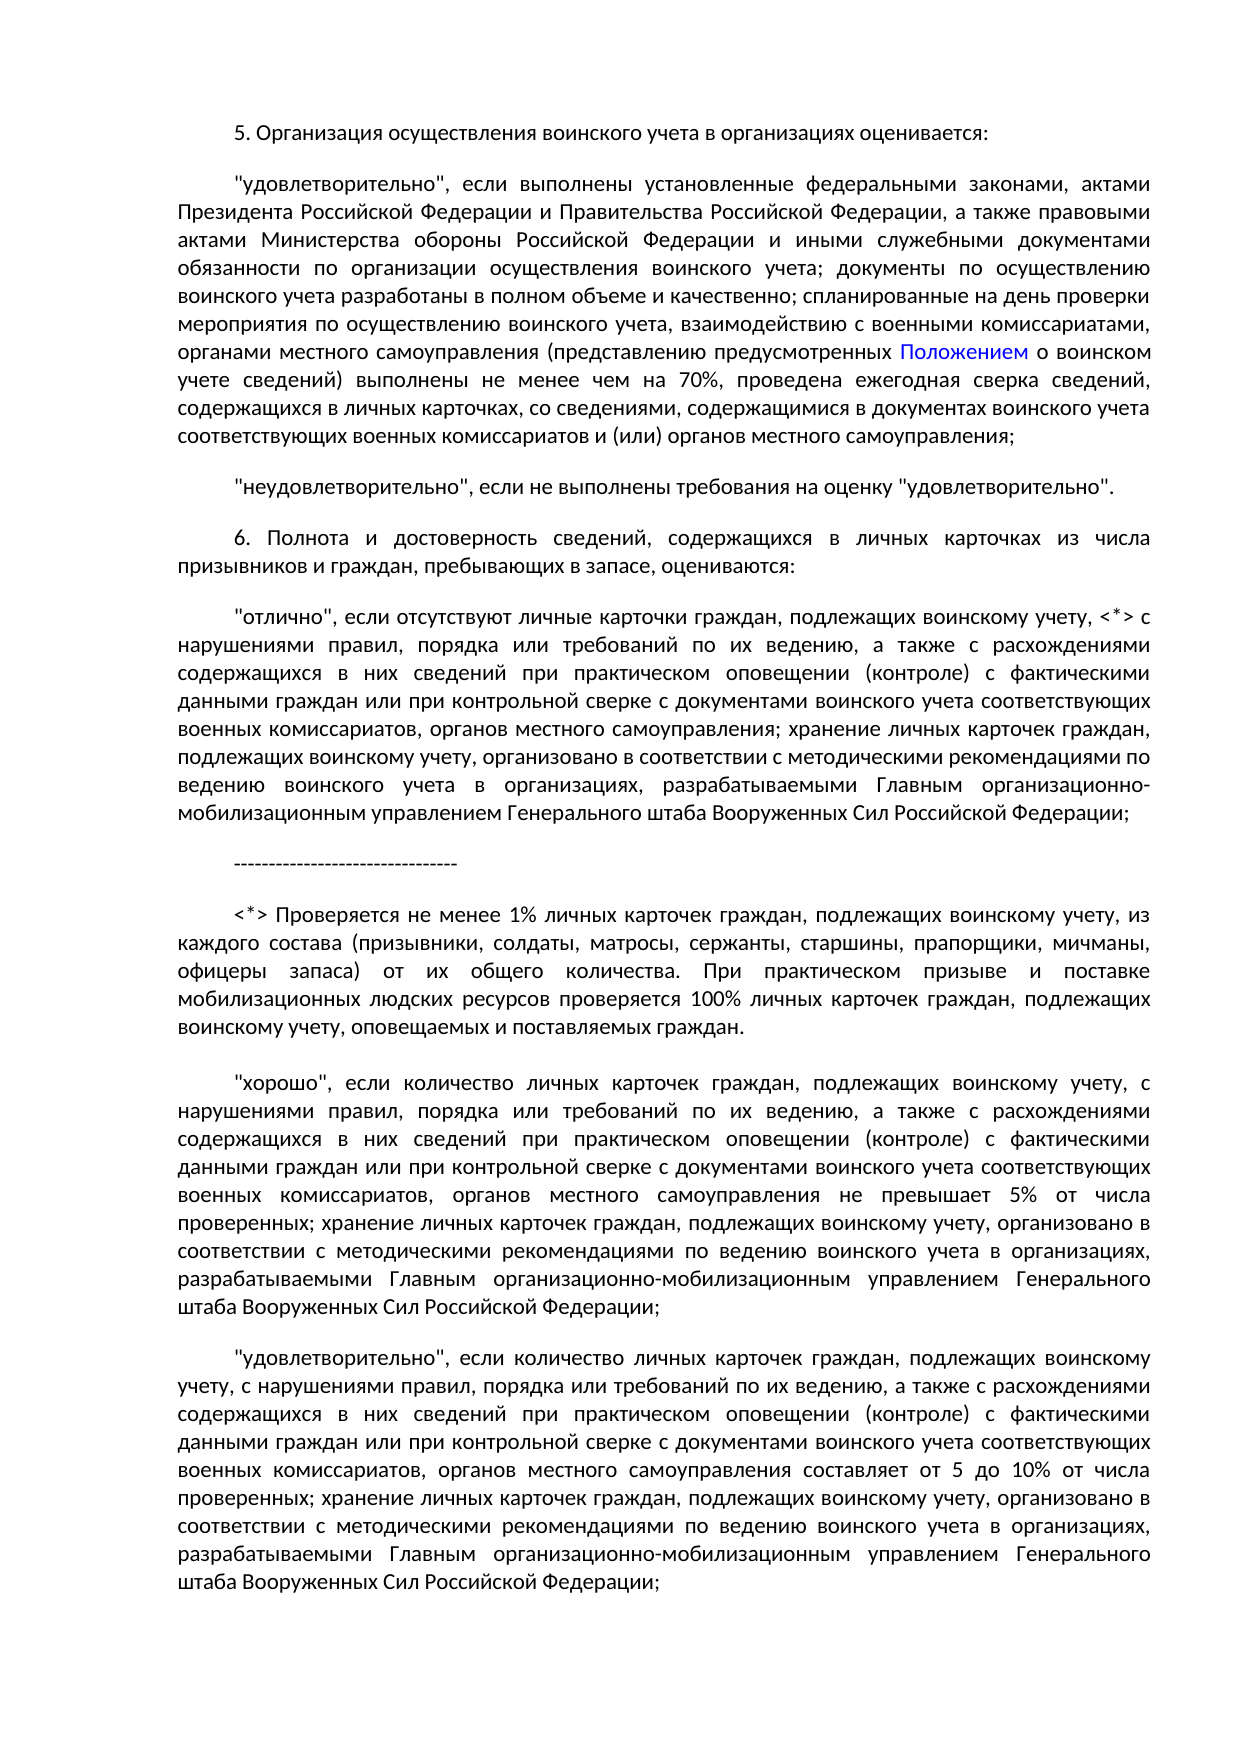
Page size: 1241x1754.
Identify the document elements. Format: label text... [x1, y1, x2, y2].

text "неудовлетворительно", если не выполнены требования на оценку "удовлетворительно". [177, 472, 1152, 500]
text <*> Проверяется не менее 1% личных карточек граждан, подлежащих воинскому учету, из каждого состава (призывники, солдаты, матросы, сержанты, старшины, прапорщики, мичманы, офицеры запаса) от их общего количества. При практическом призыве и поставке мобилизационных людских ресурсов проверяется 100% личных карточек граждан, подлежащих воинскому учету, оповещаемых и поставляемых граждан. [177, 900, 1152, 1040]
text "отлично", если отсутствуют личные карточки граждан, подлежащих воинскому учету, <*> с нарушениями правил, порядка или требований по их ведению, а также с расхождениями содержащихся в них сведений при практическом оповещении (контроле) с фактическими данными граждан или при контрольной сверке с документами воинского учета соответствующих военных комиссариатов, органов местного самоуправления; хранение личных карточек граждан, подлежащих воинскому учету, организовано в соответствии с методическими рекомендациями по ведению воинского учета в организациях, разрабатываемыми Главным организационно-мобилизационным управлением Генерального штаба Вооруженных Сил Российской Федерации; [177, 602, 1152, 826]
text "хорошо", если количество личных карточек граждан, подлежащих воинскому учету, с нарушениями правил, порядка или требований по их ведению, а также с расхождениями содержащихся в них сведений при практическом оповещении (контроле) с фактическими данными граждан или при контрольной сверке с документами воинского учета соответствующих военных комиссариатов, органов местного самоуправления не превышает 5% от числа проверенных; хранение личных карточек граждан, подлежащих воинскому учету, организовано в соответствии с методическими рекомендациями по ведению воинского учета в организациях, разрабатываемыми Главным организационно-мобилизационным управлением Генерального штаба Вооруженных Сил Российской Федерации; [177, 1068, 1152, 1320]
text 5. Организация осуществления воинского учета в организациях оценивается: [177, 118, 1152, 146]
text "удовлетворительно", если количество личных карточек граждан, подлежащих воинскому учету, с нарушениями правил, порядка или требований по их ведению, а также с расхождениями содержащихся в них сведений при практическом оповещении (контроле) с фактическими данными граждан или при контрольной сверке с документами воинского учета соответствующих военных комиссариатов, органов местного самоуправления составляет от 5 до 10% от числа проверенных; хранение личных карточек граждан, подлежащих воинскому учету, организовано в соответствии с методическими рекомендациями по ведению воинского учета в организациях, разрабатываемыми Главным организационно-мобилизационным управлением Генерального штаба Вооруженных Сил Российской Федерации; [177, 1343, 1152, 1596]
text -------------------------------- [177, 849, 1152, 877]
text "удовлетворительно", если выполнены установленные федеральными законами, актами Президента Российской Федерации и Правительства Российской Федерации, а также правовыми актами Министерства обороны Российской Федерации и иными служебными документами обязанности по организации осуществления воинского учета; документы по осуществлению воинского учета разработаны в полном объеме и качественно; спланированные на день проверки мероприятия по осуществлению воинского учета, взаимодействию с военными комиссариатами, органами местного самоуправления (представлению предусмотренных Положением о воинском учете сведений) выполнены не менее чем на 70%, проведена ежегодная сверка сведений, содержащихся в личных карточках, со сведениями, содержащимися в документах воинского учета соответствующих военных комиссариатов и (или) органов местного самоуправления; [177, 169, 1152, 449]
text 6. Полнота и достоверность сведений, содержащихся в личных карточках из числа призывников и граждан, пребывающих в запасе, оцениваются: [177, 523, 1152, 579]
